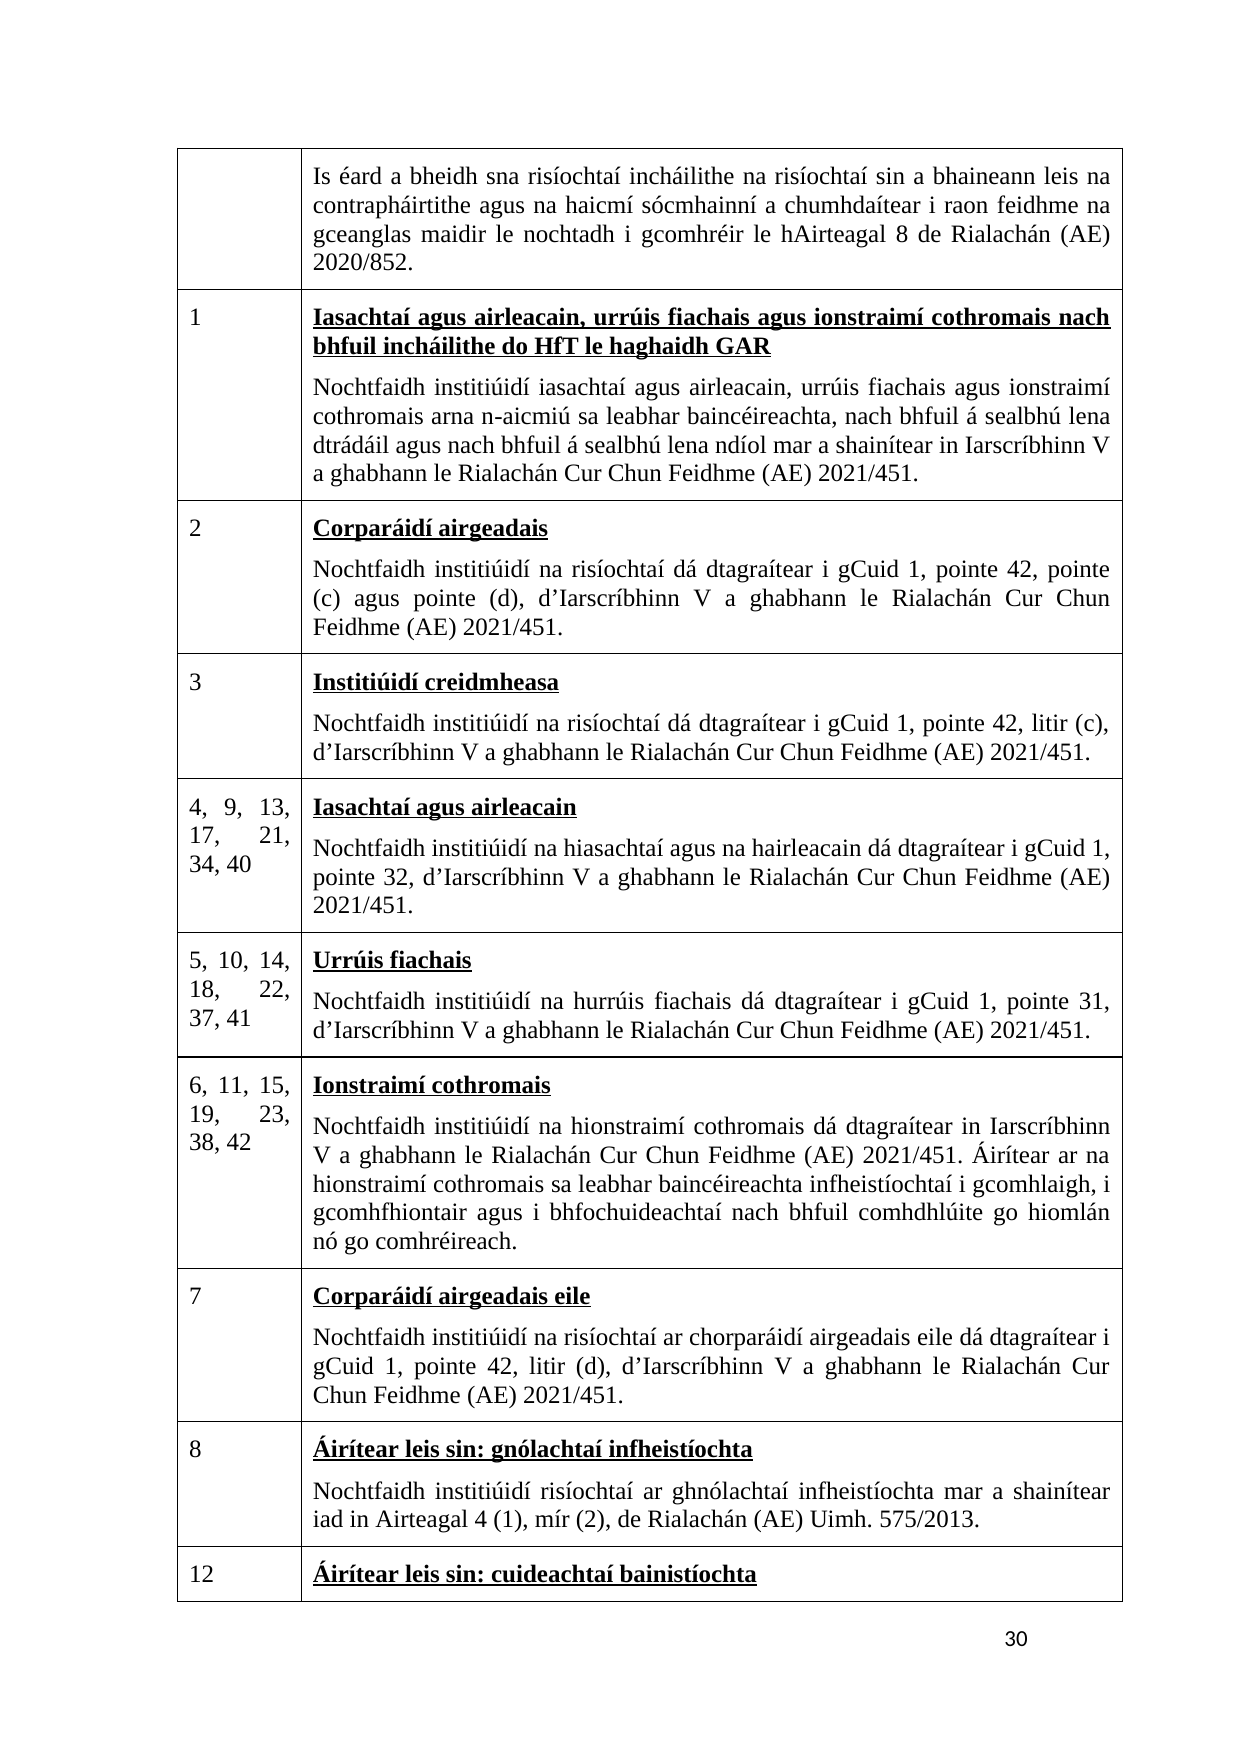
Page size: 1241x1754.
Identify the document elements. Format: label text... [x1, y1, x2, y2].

table_cell 12 [178, 1547, 301, 1601]
table_cell 4, 9, 13, 17, 21, 34, 40 [178, 779, 301, 932]
table_cell Ionstraimí cothromais Nochtfaidh institiúidí na hionstraimí cothromais dá dtagraítear in Iarscríbhinn V a ghabhann le Rialachán Cur Chun Feidhme (AE) 2021/451. Áirítear ar na hionstraimí cothromais sa leabhar baincéireachta infheistíochtaí i gcomhlaigh, i gcomhfhiontair agus i bhfochuideachtaí nach bhfuil comhdhlúite go hiomlán nó go comhréireach. [302, 1058, 1122, 1267]
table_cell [302, 1547, 1122, 1601]
table_cell 5, 10, 14, 18, 22, 37, 41 [178, 933, 301, 1056]
table_cell Corparáidí airgeadais eile Nochtfaidh institiúidí na risíochtaí ar chorparáidí airgeadais eile dá dtagraítear i gCuid 1, pointe 42, litir (d), d’Iarscríbhinn V a ghabhann le Rialachán Cur Chun Feidhme (AE) 2021/451. [302, 1269, 1122, 1421]
table_cell Urrúis fiachais Nochtfaidh institiúidí na hurrúis fiachais dá dtagraítear i gCuid 1, pointe 31, d’Iarscríbhinn V a ghabhann le Rialachán Cur Chun Feidhme (AE) 2021/451. [302, 933, 1122, 1056]
table_cell [178, 149, 301, 289]
table_cell 3 [178, 654, 301, 778]
table_cell Corparáidí airgeadais Nochtfaidh institiúidí na risíochtaí dá dtagraítear i gCuid 1, pointe 42, pointe (c) agus pointe (d), d’Iarscríbhinn V a ghabhann le Rialachán Cur Chun Feidhme (AE) 2021/451. [302, 501, 1122, 653]
table_cell Iasachtaí agus airleacain Nochtfaidh institiúidí na hiasachtaí agus na hairleacain dá dtagraítear i gCuid 1, pointe 32, d’Iarscríbhinn V a ghabhann le Rialachán Cur Chun Feidhme (AE) 2021/451. [302, 779, 1122, 932]
table_cell 6, 11, 15, 19, 23, 38, 42 [178, 1058, 301, 1267]
table_cell 8 [178, 1422, 301, 1546]
table_cell 1 [178, 290, 301, 500]
table_cell 2 [178, 501, 301, 653]
table_cell 7 [178, 1269, 301, 1421]
table_cell Institiúidí creidmheasa Nochtfaidh institiúidí na risíochtaí dá dtagraítear i gCuid 1, pointe 42, litir (c), d’Iarscríbhinn V a ghabhann le Rialachán Cur Chun Feidhme (AE) 2021/451. [302, 654, 1122, 778]
table_cell Áirítear leis sin: gnólachtaí infheistíochta Nochtfaidh institiúidí risíochtaí ar ghnólachtaí infheistíochta mar a shainítear iad in Airteagal 4 (1), mír (2), de Rialachán (AE) Uimh. 575/2013. [302, 1422, 1122, 1546]
table_cell Iasachtaí agus airleacain, urrúis fiachais agus ionstraimí cothromais nach bhfuil incháilithe do HfT le haghaidh GAR Nochtfaidh institiúidí iasachtaí agus airleacain, urrúis fiachais agus ionstraimí cothromais arna n-aicmiú sa leabhar baincéireachta, nach bhfuil á sealbhú lena dtrádáil agus nach bhfuil á sealbhú lena ndíol mar a shainítear in Iarscríbhinn V a ghabhann le Rialachán Cur Chun Feidhme (AE) 2021/451. [302, 290, 1122, 500]
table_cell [302, 149, 1122, 289]
